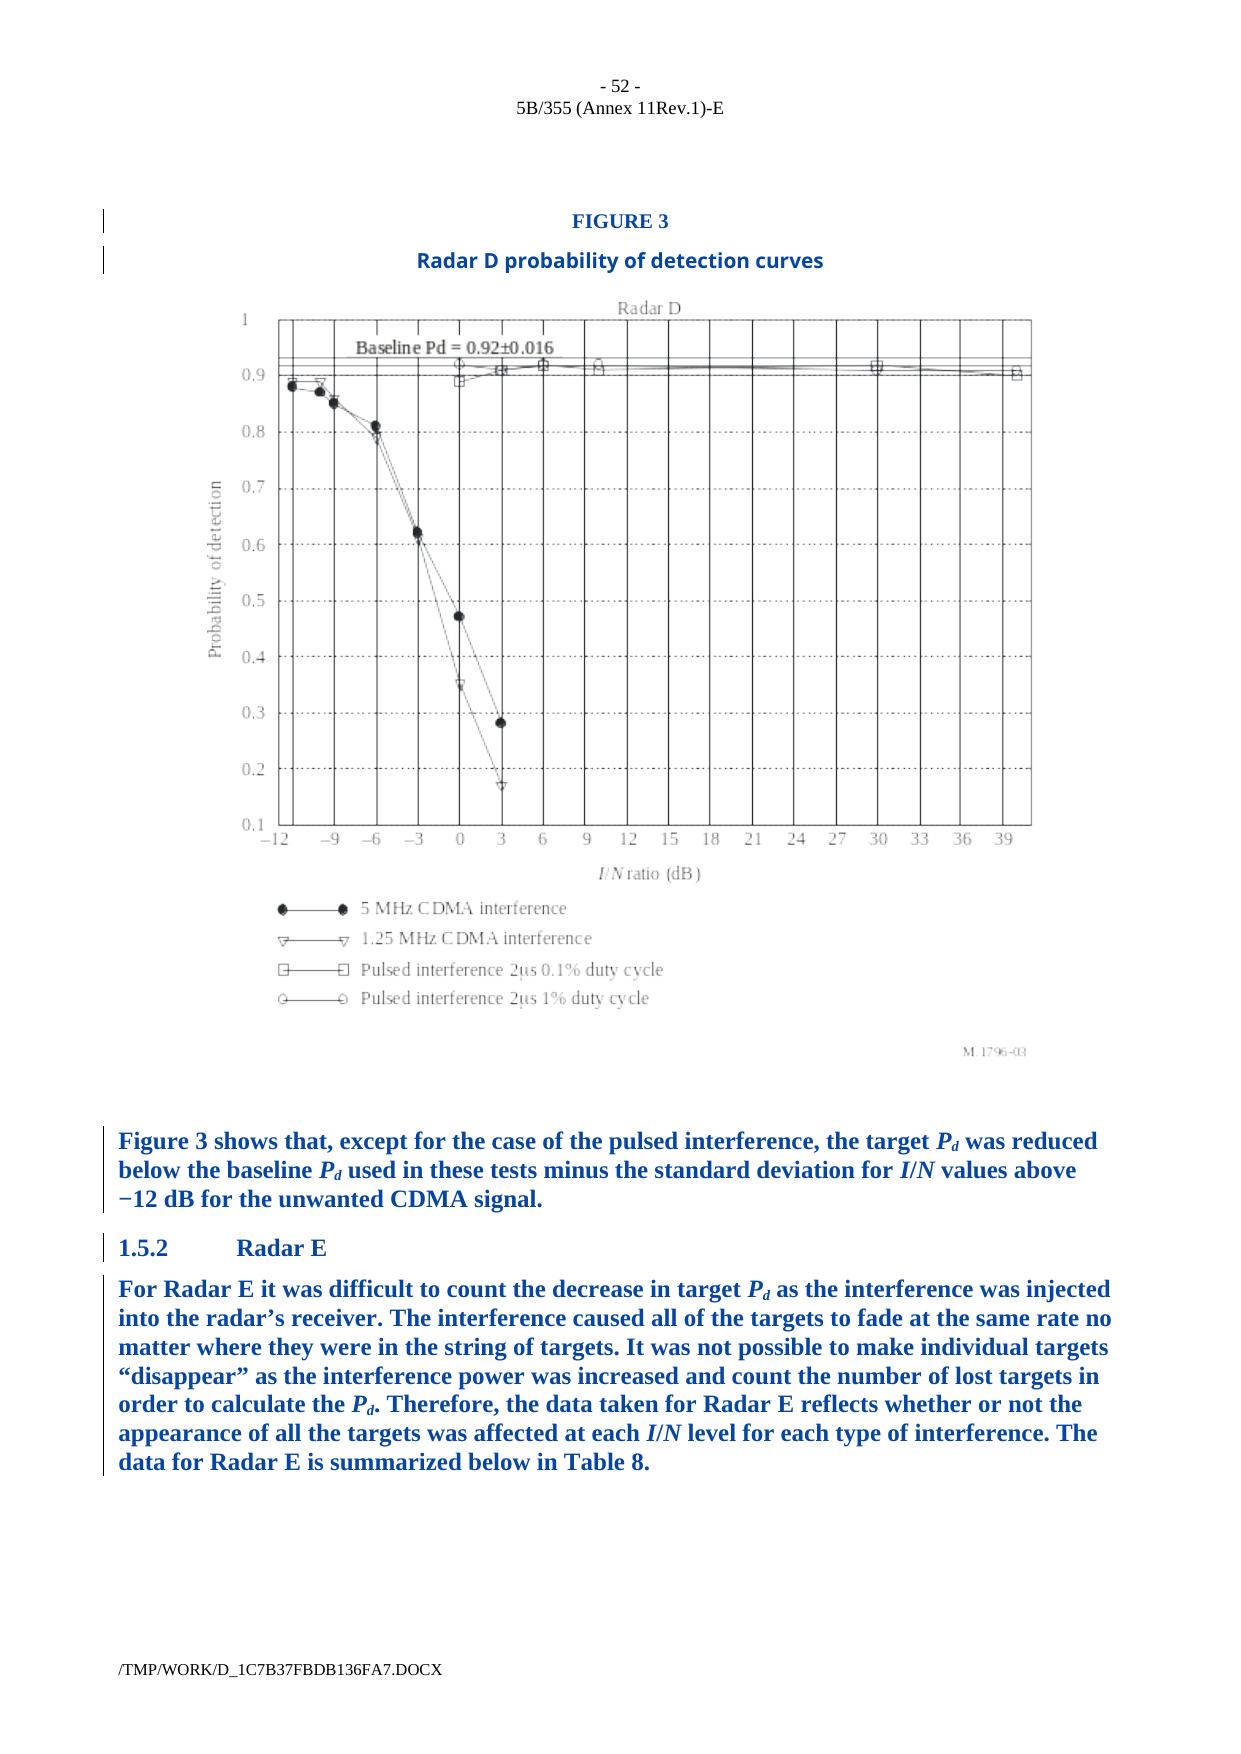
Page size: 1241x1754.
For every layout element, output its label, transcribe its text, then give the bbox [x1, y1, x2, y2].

text Figure 3 [118, 209, 1122, 233]
text For Radar E it was difficult to count the decrease in target Pd as the interference was injected into the radar’s receiver. The interference caused all of the targets to fade at the same rate no matter where they were in the string of targets. It was not possible to make individual targets “disappear” as the interference power was increased and count the number of lost targets in order to calculate the Pd. Therefore, the data taken for Radar E reflects whether or not the appearance of all the targets was affected at each I/N level for each type of interference. The data for Radar E is summarized below in Table 8. [118, 1274, 1122, 1476]
subtitle 1.5.2 Radar E [118, 1233, 1122, 1262]
title Radar D probability of detection curves [118, 246, 1122, 274]
text Figure 3 shows that, except for the case of the pulsed interference, the target Pd was reduced below the baseline Pd used in these tests minus the standard deviation for I/N values above −12 dB for the unwanted CDMA signal. [118, 1126, 1122, 1212]
